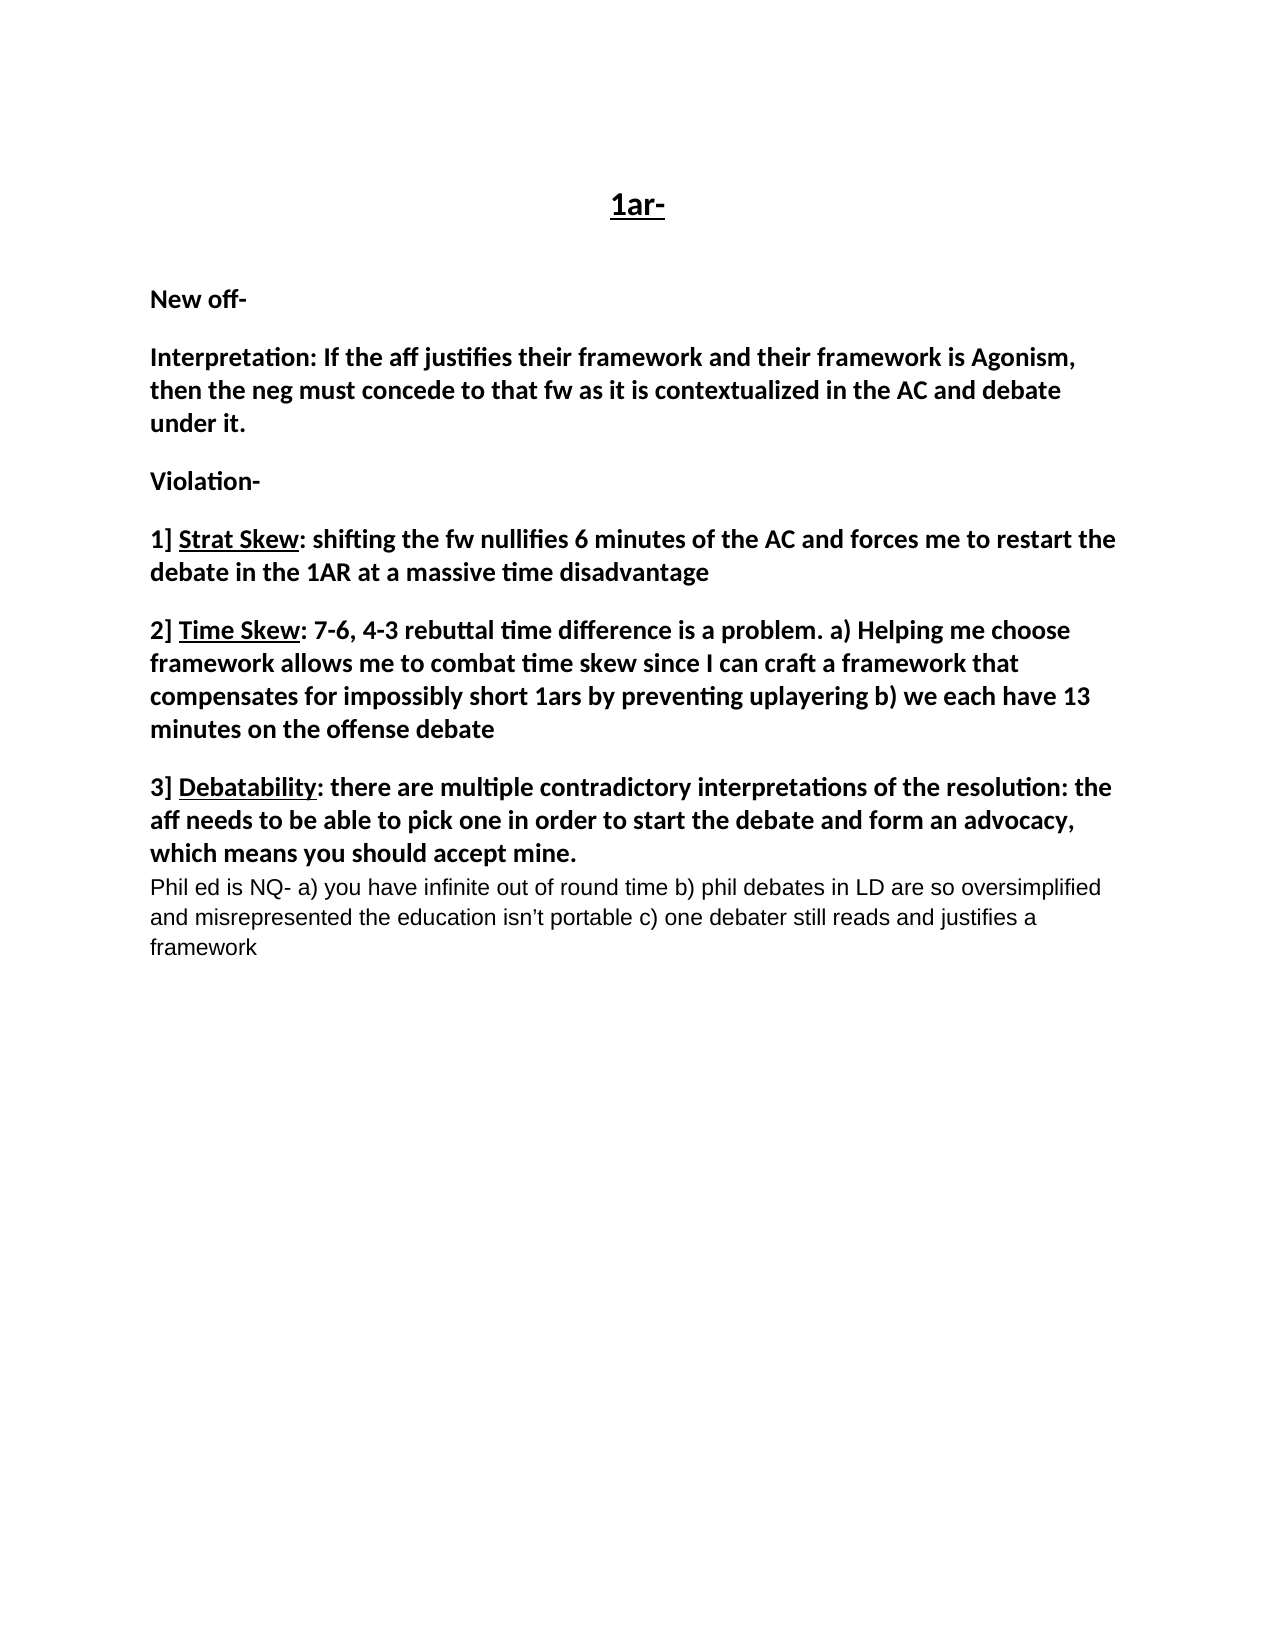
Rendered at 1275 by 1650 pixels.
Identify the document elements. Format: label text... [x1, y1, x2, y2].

subtitle 1ar- [150, 183, 1125, 224]
subtitle 1] Strat Skew: shifting the fw nullifies 6 minutes of the AC and forces me to restart the debate in the 1AR at a massive time disadvantage [150, 522, 1125, 588]
subtitle Interpretation: If the aff justifies their framework and their framework is Agonism, then the neg must concede to that fw as it is contextualized in the AC and debate under it. [150, 340, 1125, 439]
subtitle 3] Debatability: there are multiple contradictory interpretations of the resolution: the aff needs to be able to pick one in order to start the debate and form an advocacy, which means you should accept mine. [150, 770, 1125, 869]
subtitle 2] Time Skew: 7-6, 4-3 rebuttal time difference is a problem. a) Helping me choose framework allows me to combat time skew since I can craft a framework that compensates for impossibly short 1ars by preventing uplayering b) we each have 13 minutes on the offense debate [150, 613, 1125, 745]
subtitle Violation- [150, 464, 1125, 497]
text Phil ed is NQ- a) you have infinite out of round time b) phil debates in LD are so oversimplified and misrepresented the education isn’t portable c) one debater still reads and justifies a framework [150, 873, 1125, 960]
subtitle New off- [150, 249, 1125, 315]
